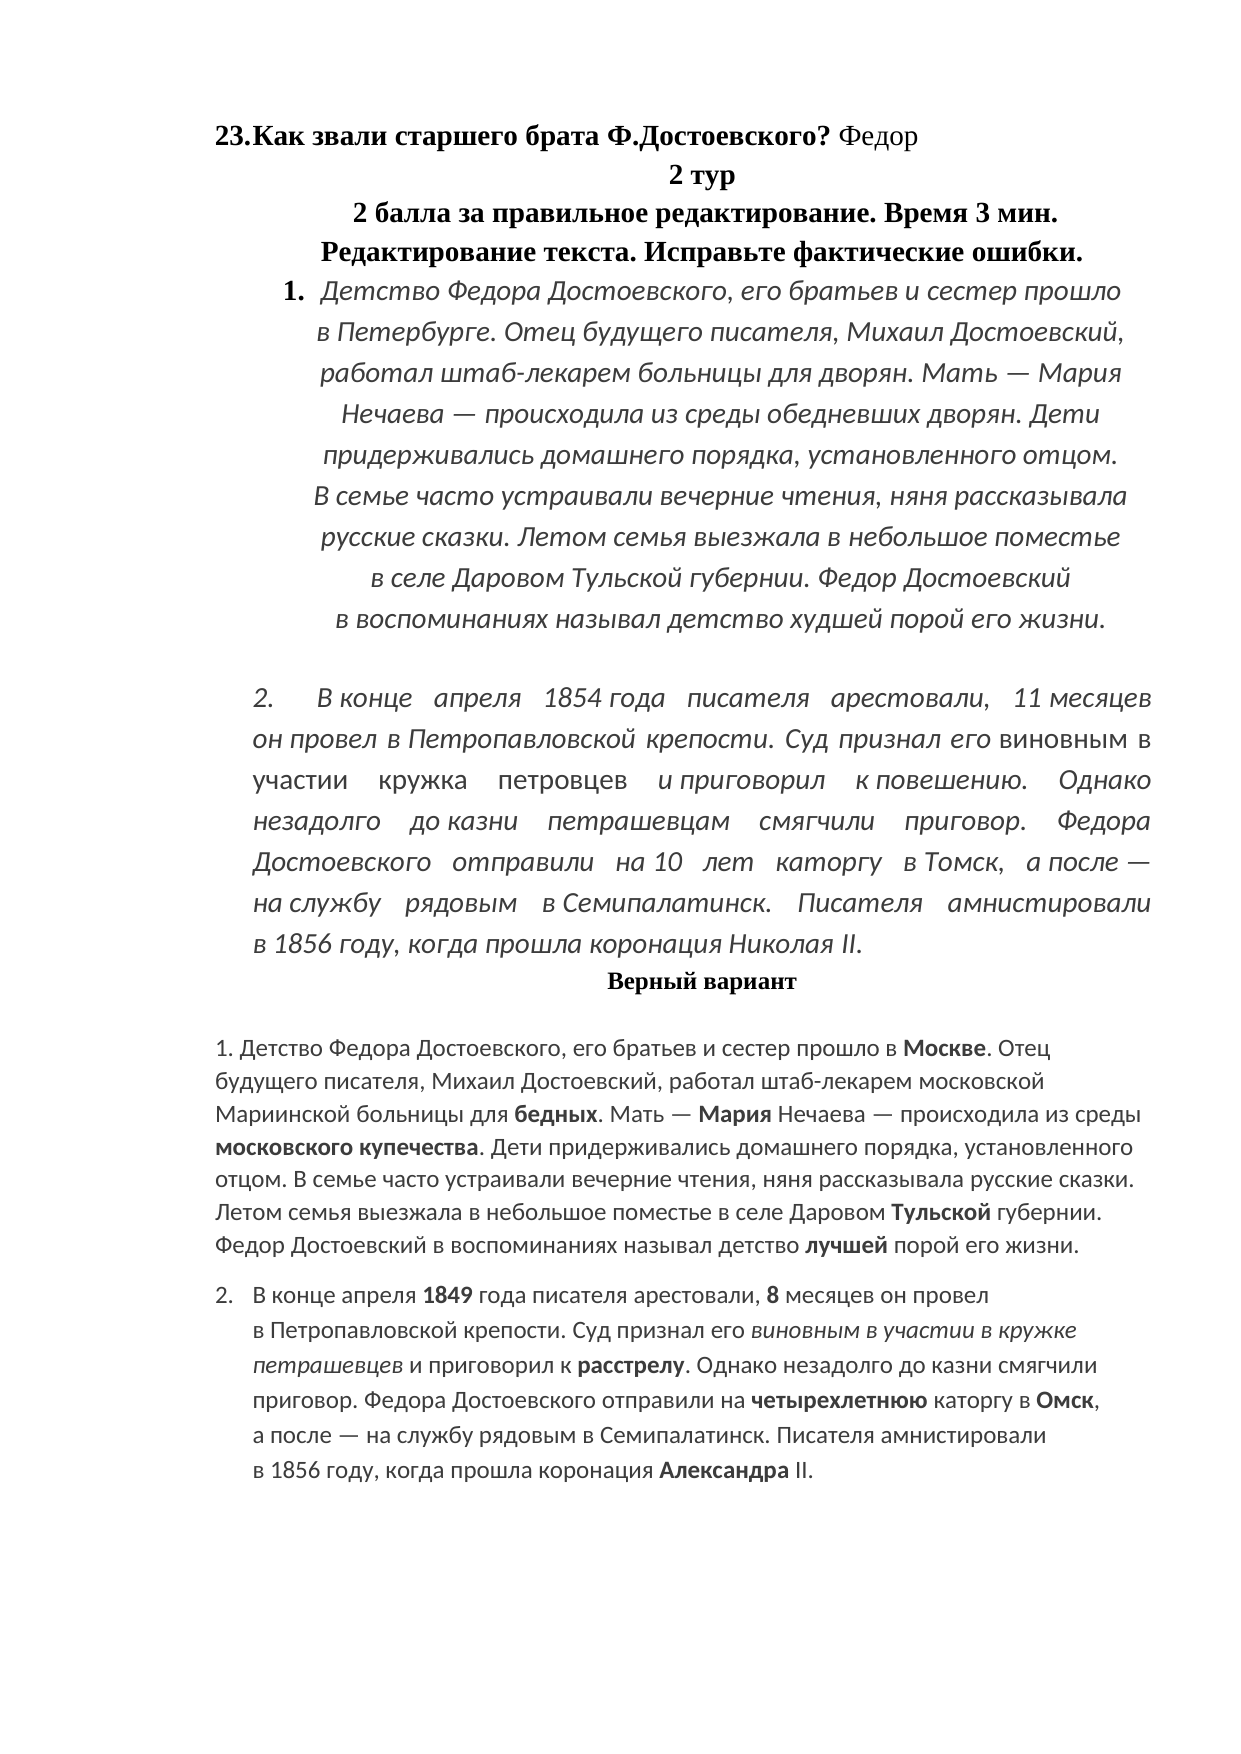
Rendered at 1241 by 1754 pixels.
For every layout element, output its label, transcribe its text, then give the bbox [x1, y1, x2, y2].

list Детство Федора Достоевского, его братьев и сестер прошло в Петербурге. Отец будущего писателя, Михаил Достоевский, работал штаб-лекарем больницы для дворян. Мать — Мария Нечаева — происходила из среды обедневших дворян. Дети придерживались домашнего порядка, установленного отцом. В семье часто устраивали вечерние чтения, няня рассказывала русские сказки. Летом семья выезжала в небольшое поместье в селе Даровом Тульской губернии. Федор Достоевский в воспоминаниях называл детство худшей порой его жизни. [252, 272, 1152, 636]
text 1. Детство Федора Достоевского, его братьев и сестер прошло в Москве. Отец будущего писателя, Михаил Достоевский, работал штаб-лекарем московской Мариинской больницы для бедных. Мать — Мария Нечаева — происходила из среды московского купечества. Дети придерживались домашнего порядка, установленного отцом. В семье часто устраивали вечерние чтения, няня рассказывала русские сказки. Летом семья выезжала в небольшое поместье в селе Даровом Тульской губернии. Федор Достоевский в воспоминаниях называл детство лучшей порой его жизни. [215, 1032, 1152, 1260]
list 2 тур [252, 157, 1152, 190]
list 2. В конце апреля 1854 года писателя арестовали, 11 месяцев он провел в Петропавловской крепости. Суд признал его виновным в участии кружка петровцев и приговорил к повешению. Однако незадолго до казни петрашевцам смягчили приговор. Федора Достоевского отправили на 10 лет каторгу в Томск, а после — на службу рядовым в Семипалатинск. Писателя амнистировали в 1856 году, когда прошла коронация Николая II. [252, 679, 1152, 961]
list Верный вариант [252, 966, 1152, 995]
list В конце апреля 1849 года писателя арестовали, 8 месяцев он провел в Петропавловской крепости. Суд признал его виновным в участии в кружке петрашевцев и приговорил к расстрелу. Однако незадолго до казни смягчили приговор. Федора Достоевского отправили на четырехлетнюю каторгу в Омск, а после — на службу рядовым в Семипалатинск. Писателя амнистировали в 1856 году, когда прошла коронация Александра II. [215, 1279, 1152, 1484]
list Как звали старшего брата Ф.Достоевского? Федор [214, 118, 1152, 152]
list Редактирование текста. Исправьте фактические ошибки. [252, 234, 1152, 267]
list 2 балла за правильное редактирование. Время 3 мин. [252, 195, 1152, 229]
